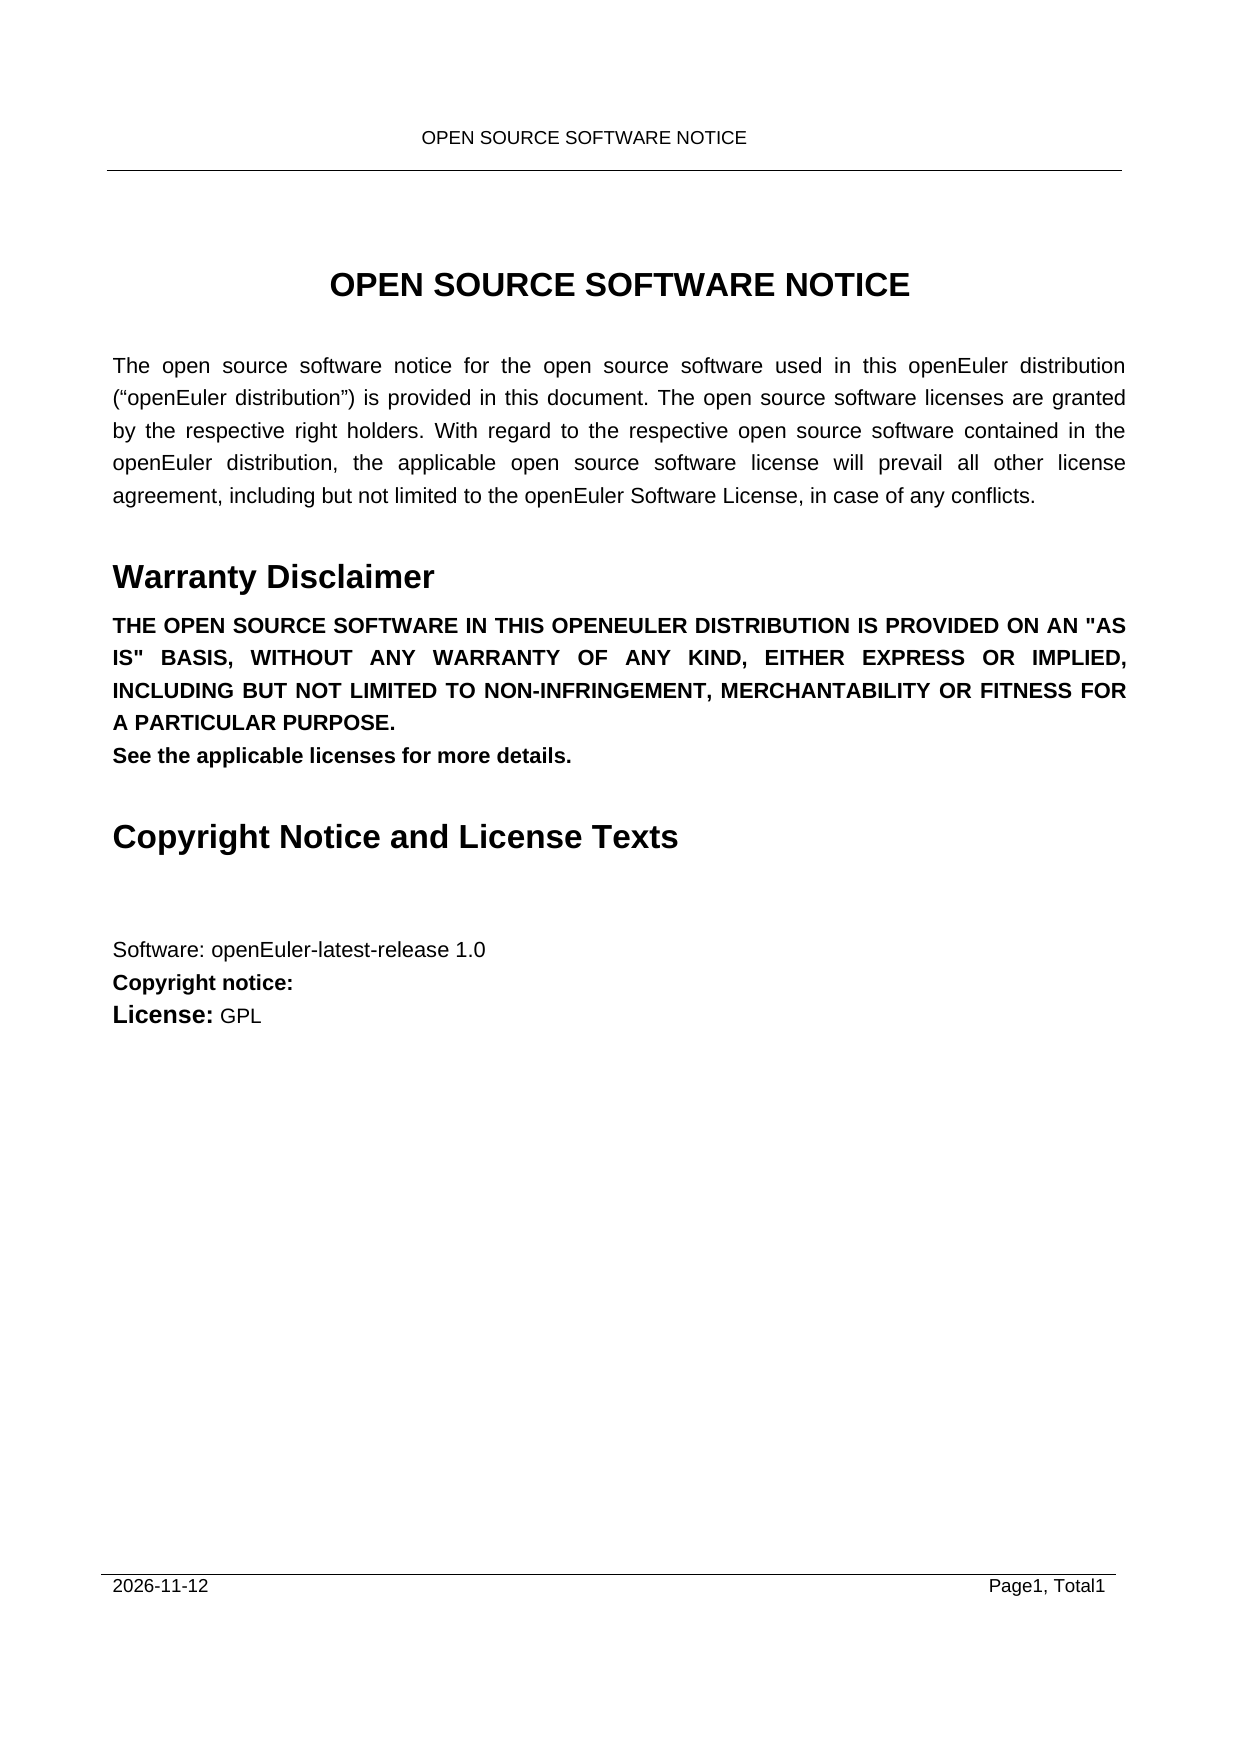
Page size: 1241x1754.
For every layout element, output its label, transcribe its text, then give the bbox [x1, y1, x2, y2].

text OPEN SOURCE SOFTWARE NOTICE [112, 251, 1128, 316]
text The open source software notice for the open source software used in this openEuler distribution (“openEuler distribution”) is provided in this document. The open source software licenses are granted by the respective right holders. With regard to the respective open source software contained in the openEuler distribution, the applicable open source software license will prevail all other license agreement, including but not limited to the openEuler Software License, in case of any conflicts. [112, 349, 1128, 511]
text Copyright Notice and License Texts [112, 804, 1128, 869]
text License: GPL [112, 998, 1128, 1096]
text Software: openEuler-latest-release 1.0 [112, 933, 1128, 966]
text Warranty Disclaimer [112, 544, 1128, 609]
text Copyright notice: [112, 966, 1128, 998]
text THE OPEN SOURCE SOFTWARE IN THIS OPENEULER DISTRIBUTION IS PROVIDED ON AN "AS IS" BASIS, WITHOUT ANY WARRANTY OF ANY KIND, EITHER EXPRESS OR IMPLIED, INCLUDING BUT NOT LIMITED TO NON-INFRINGEMENT, MERCHANTABILITY OR FITNESS FOR A PARTICULAR PURPOSE. See the applicable licenses for more details. [112, 609, 1128, 771]
